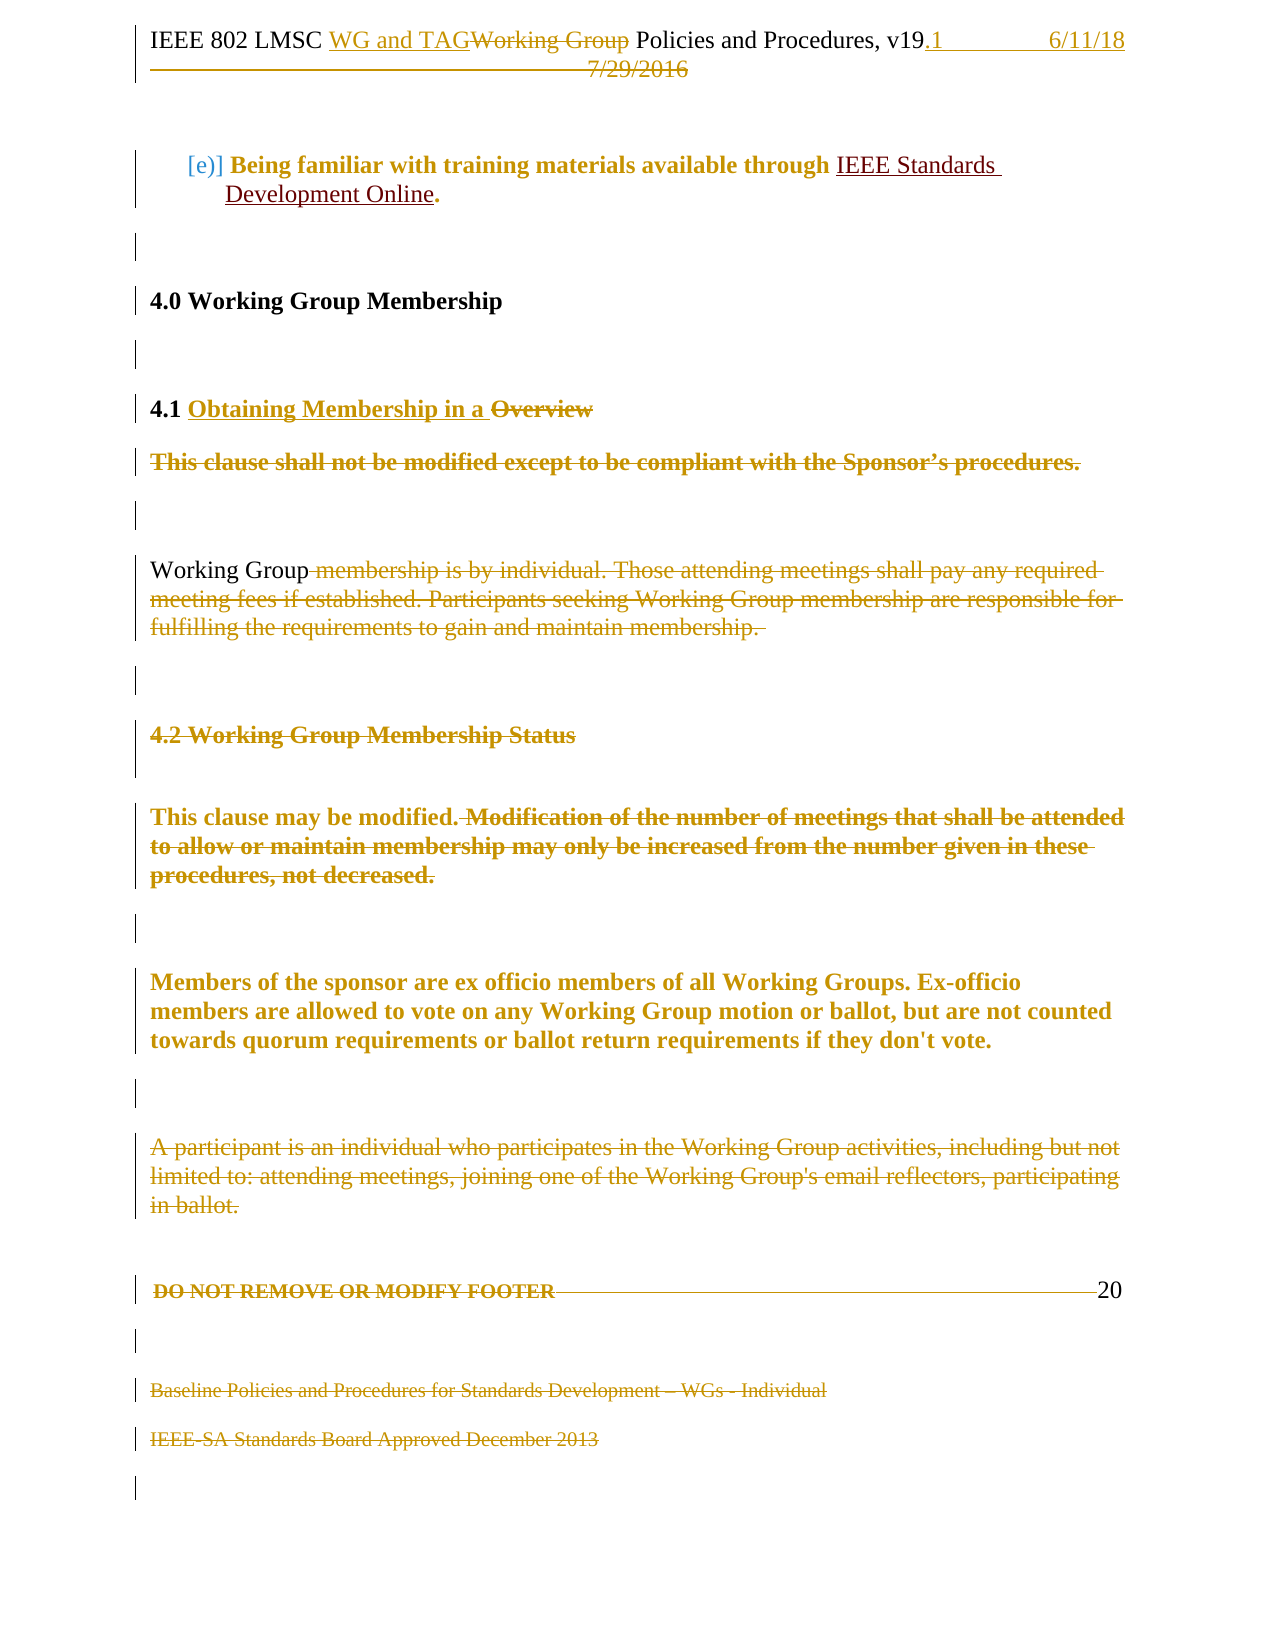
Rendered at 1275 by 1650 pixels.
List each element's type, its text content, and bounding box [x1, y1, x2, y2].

subtitle 4.1 [150, 394, 1125, 422]
subtitle 4.0 Working Group Membership [150, 286, 1125, 315]
text This clause may be modified. [150, 802, 1125, 889]
text Members of the sponsor are ex officio members of all Working Groups. Ex-officio members are allowed to vote on any Working Group motion or ballot, but are not counted towards quorum requirements or ballot return requirements if they don't vote. [150, 967, 1125, 1054]
text Working Group [150, 555, 1125, 641]
list Being familiar with training materials available through IEEE Standards Development Online. [187, 150, 1125, 207]
